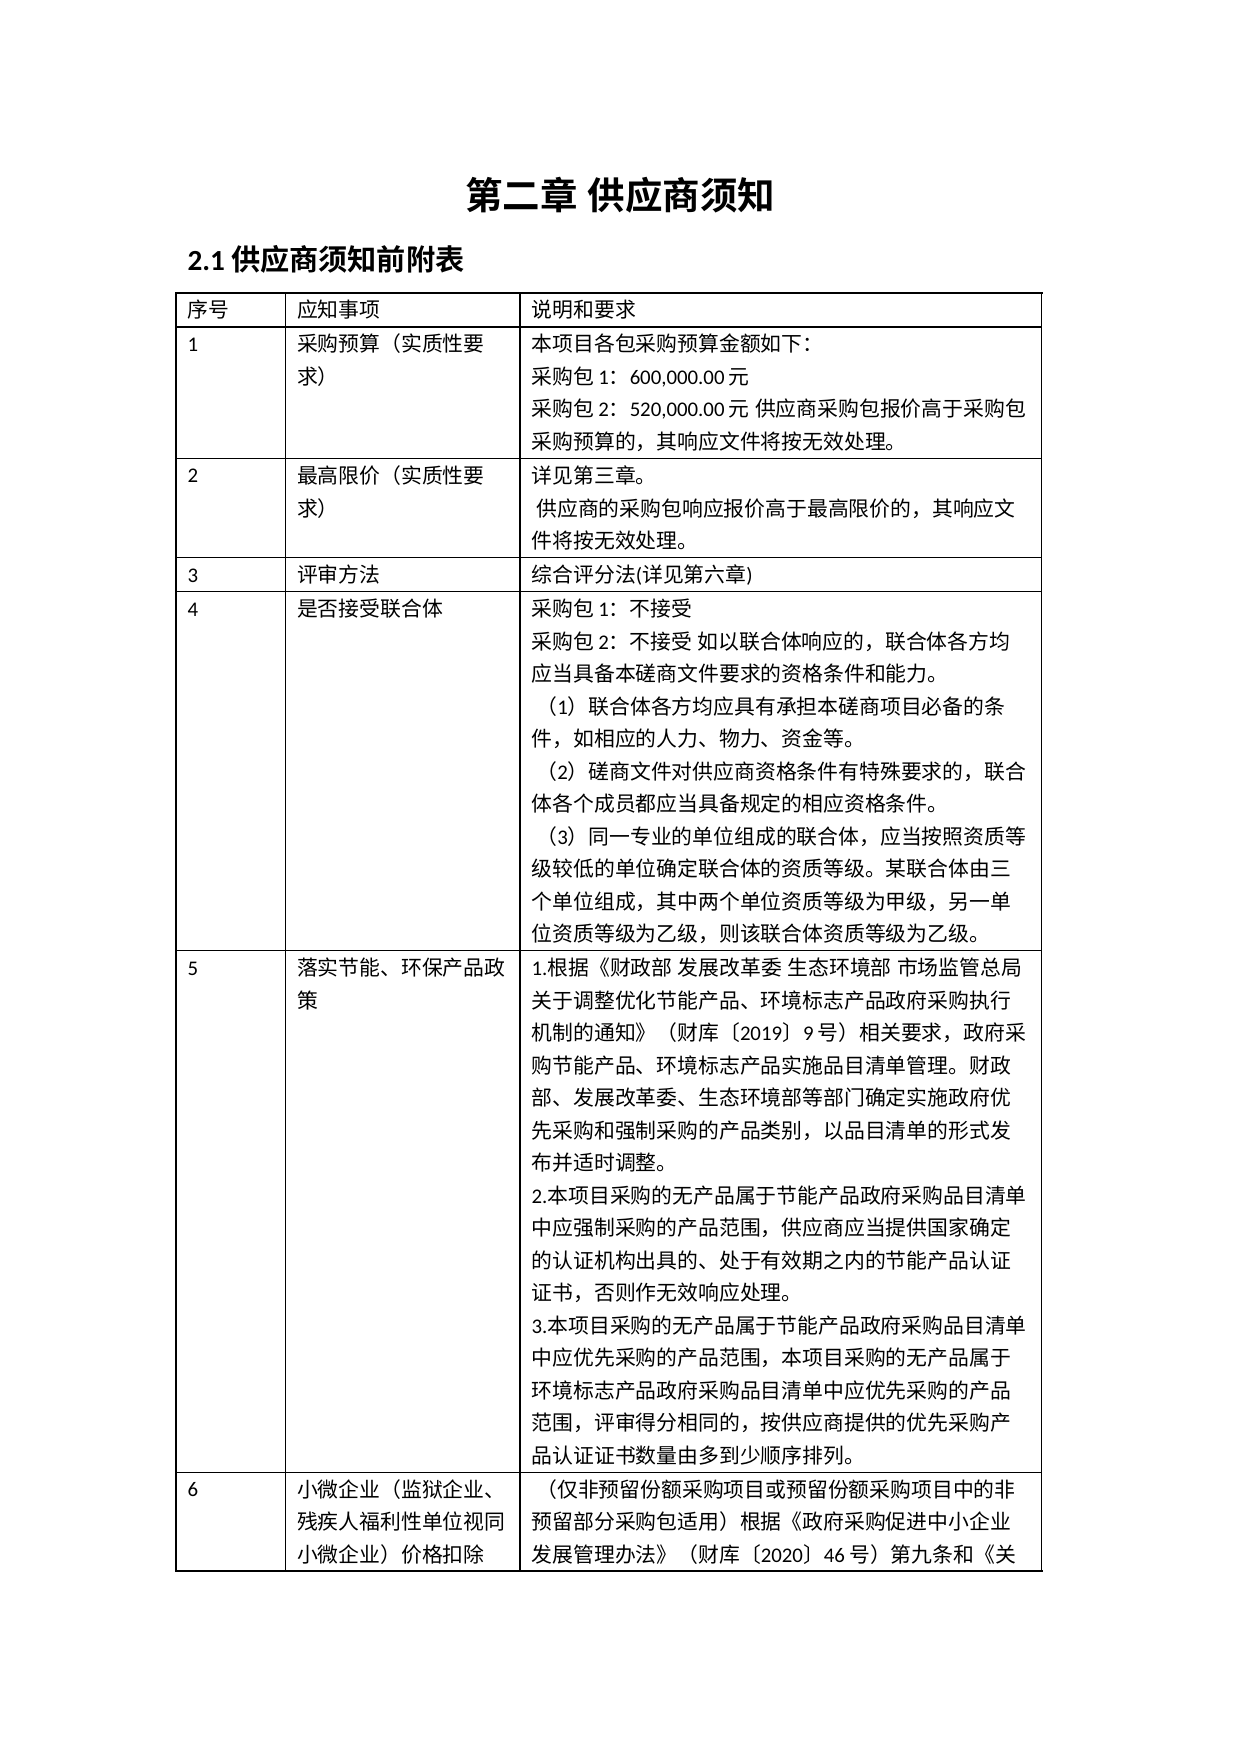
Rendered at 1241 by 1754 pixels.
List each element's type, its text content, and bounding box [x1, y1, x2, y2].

table_cell 1 [177, 328, 285, 458]
table_cell 采购预算（实质性要求） [286, 328, 519, 458]
table_header 应知事项 [286, 294, 519, 326]
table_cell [286, 1473, 519, 1570]
table_cell 落实节能、环保产品政策 [286, 951, 519, 1471]
text 第二章 供应商须知 [187, 162, 1053, 227]
table_cell 综合评分法(详见第六章) [521, 558, 1041, 591]
table_cell 采购包1：不接受 采购包2：不接受 如以联合体响应的，联合体各方均应当具备本磋商文件要求的资格条件和能力。 （1）联合体各方均应具有承担本磋商项目必备的条件，如相应的人力、物力、资金等。 （2）磋商文件对供应商资格条件有特殊要求的，联合体各个成员都应当具备规定的相应资格条件。 （3）同一专业的单位组成的联合体，应当按照资质等级较低的单位确定联合体的资质等级。某联合体由三个单位组成，其中两个单位资质等级为甲级，另一单位资质等级为乙级，则该联合体资质等级为乙级。 [521, 592, 1041, 950]
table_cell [521, 1473, 1041, 1570]
table_cell 是否接受联合体 [286, 592, 519, 950]
table_cell 2 [177, 459, 285, 557]
table_cell 3 [177, 558, 285, 591]
table_header 说明和要求 [521, 294, 1041, 326]
table_cell 详见第三章。 供应商的采购包响应报价高于最高限价的，其响应文件将按无效处理。 [521, 459, 1041, 557]
table_cell 最高限价（实质性要求） [286, 459, 519, 557]
table_header 序号 [177, 294, 285, 326]
table_cell 评审方法 [286, 558, 519, 591]
table_cell 4 [177, 592, 285, 950]
table_cell 6 [177, 1473, 285, 1570]
table_cell 5 [177, 951, 285, 1471]
table_cell 1.根据《财政部 发展改革委 生态环境部 市场监管总局关于调整优化节能产品、环境标志产品政府采购执行机制的通知》（财库〔2019〕9号）相关要求，政府采购节能产品、环境标志产品实施品目清单管理。财政部、发展改革委、生态环境部等部门确定实施政府优先采购和强制采购的产品类别，以品目清单的形式发布并适时调整。 2.本项目采购的无产品属于节能产品政府采购品目清单中应强制采购的产品范围，供应商应当提供国家确定的认证机构出具的、处于有效期之内的节能产品认证证书，否则作无效响应处理。 3.本项目采购的无产品属于节能产品政府采购品目清单中应优先采购的产品范围，本项目采购的无产品属于环境标志产品政府采购品目清单中应优先采购的产品范围，评审得分相同的，按供应商提供的优先采购产品认证证书数量由多到少顺序排列。 [521, 951, 1041, 1471]
table_cell 本项目各包采购预算金额如下： 采购包1：600,000.00元 采购包2：520,000.00元 供应商采购包报价高于采购包采购预算的，其响应文件将按无效处理。 [521, 328, 1041, 458]
text 2.1供应商须知前附表 [187, 227, 1053, 292]
